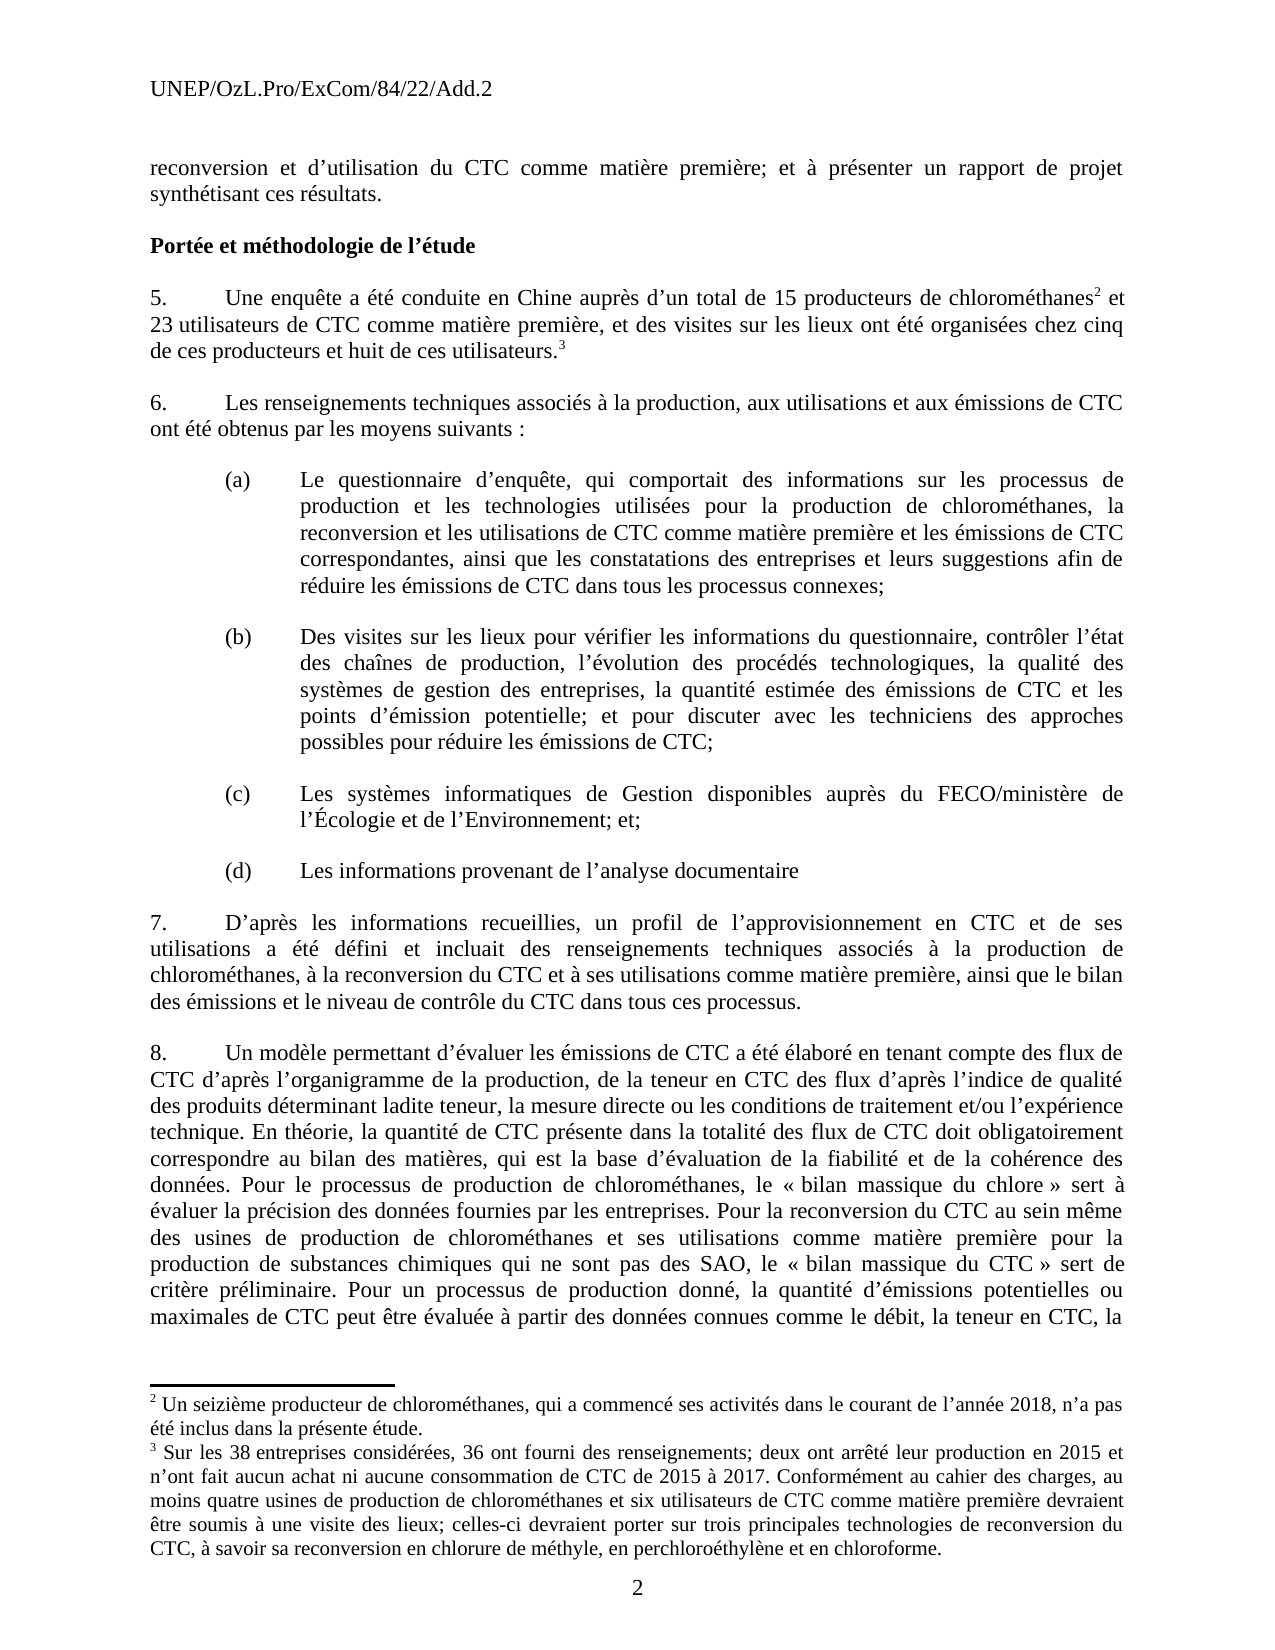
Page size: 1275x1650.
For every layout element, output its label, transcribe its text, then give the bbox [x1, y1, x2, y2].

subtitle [150, 154, 1125, 207]
subtitle Les renseignements techniques associés à la production, aux utilisations et aux émissions de CTC ont été obtenus par les moyens suivants : [150, 388, 1125, 441]
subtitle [150, 1039, 1125, 1329]
subtitle Les informations provenant de l’analyse documentaire [225, 857, 1125, 884]
subtitle Les systèmes informatiques de Gestion disponibles auprès du FECO/ministère de l’Écologie et de l’Environnement; et; [225, 780, 1125, 832]
text Portée et méthodologie de l’étude [150, 232, 1125, 258]
subtitle Le questionnaire d’enquête, qui comportait des informations sur les processus de production et les technologies utilisées pour la production de chlorométhanes, la reconversion et les utilisations de CTC comme matière première et les émissions de CTC correspondantes, ainsi que les constatations des entreprises et leurs suggestions afin de réduire les émissions de CTC dans tous les processus connexes; [225, 466, 1125, 598]
subtitle Une enquête a été conduite en Chine auprès d’un total de 15 producteurs de chlorométhanes et 23 utilisateurs de CTC comme matière première, et des visites sur les lieux ont été organisées chez cinq de ces producteurs et huit de ces utilisateurs. [150, 284, 1125, 363]
subtitle D’après les informations recueillies, un profil de l’approvisionnement en CTC et de ses utilisations a été défini et incluait des renseignements techniques associés à la production de chlorométhanes, à la reconversion du CTC et à ses utilisations comme matière première, ainsi que le bilan des émissions et le niveau de contrôle du CTC dans tous ces processus. [150, 909, 1125, 1014]
subtitle Des visites sur les lieux pour vérifier les informations du questionnaire, contrôler l’état des chaînes de production, l’évolution des procédés technologiques, la qualité des systèmes de gestion des entreprises, la quantité estimée des émissions de CTC et les points d’émission potentielle; et pour discuter avec les techniciens des approches possibles pour réduire les émissions de CTC; [225, 623, 1125, 755]
